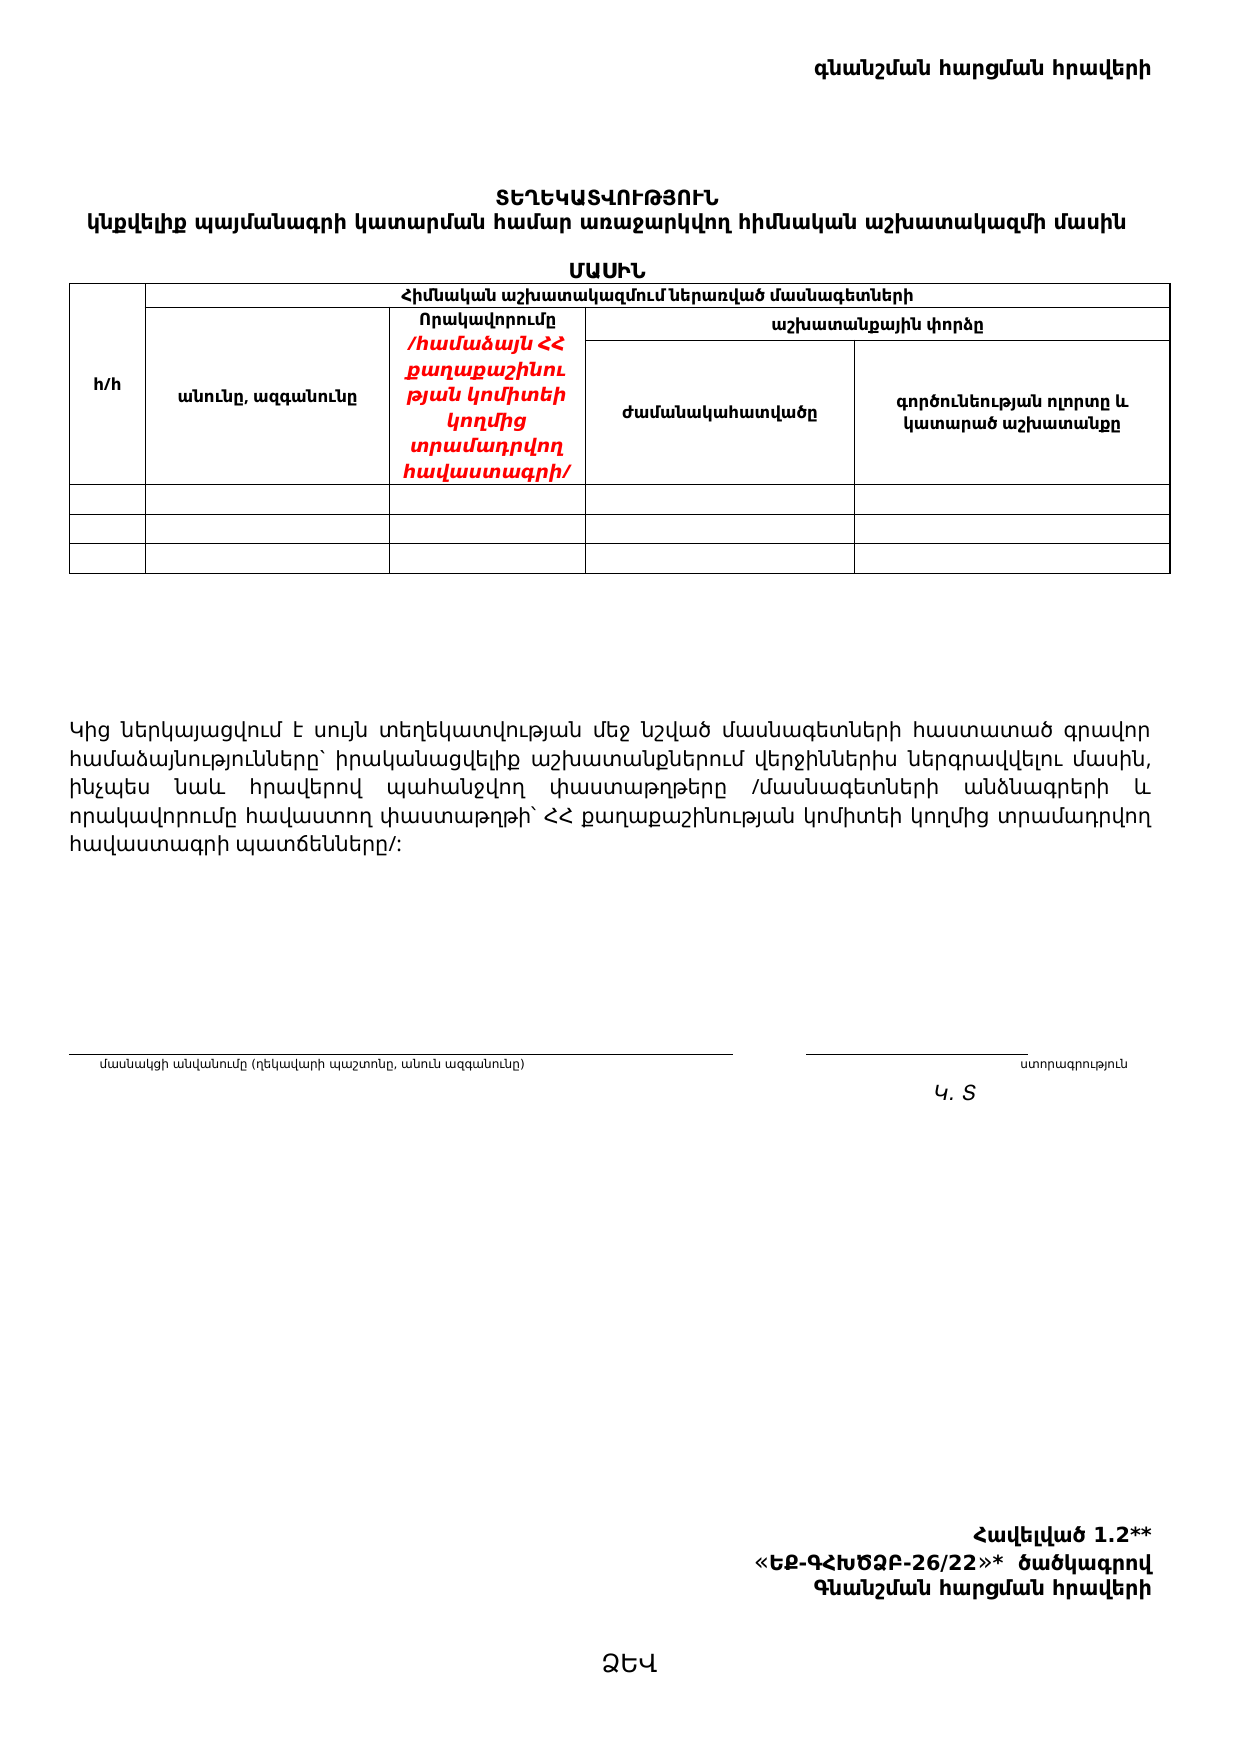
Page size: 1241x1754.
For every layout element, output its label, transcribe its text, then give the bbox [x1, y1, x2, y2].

table_cell [70, 485, 145, 513]
table_cell գործունեության ոլորտը և կատարած աշխատանքը [855, 341, 1169, 483]
table_cell աշխատանքային փորձը [586, 308, 1169, 339]
table_cell ժամանակահատվածը [586, 341, 854, 483]
table_cell [146, 544, 389, 572]
subtitle Կ. Տ [69, 1081, 978, 1106]
text ՄԱՍԻՆ [62, 259, 1152, 283]
table_header Հիմնական աշխատակազմում ներառված մասնագետների [146, 284, 1169, 307]
table_header հ/հ [70, 284, 145, 483]
text գնանշման հարցման հրավերի [69, 56, 1152, 80]
table_cell անունը, ազգանունը [146, 308, 389, 483]
text մասնակցի անվանումը (ղեկավարի պաշտոնը, անուն ազգանունը) ստորագրություն [69, 1057, 1152, 1081]
text Հավելված 1.2** [69, 1523, 1152, 1547]
table_cell [586, 544, 854, 572]
table_cell [855, 544, 1169, 572]
text կնքվելիք պայմանագրի կատարման համար առաջարկվող հիմնական աշխատակազմի մասին [62, 210, 1152, 234]
table_cell Որակավորումը /համաձայն ՀՀ քաղաքաշինության կոմիտեի կողմից տրամադրվող հավաստագրի/ [390, 308, 585, 483]
table_cell [390, 544, 585, 572]
text Կից ներկայացվում է սույն տեղեկատվության մեջ նշված մասնագետների հաստատած գրավոր համաձայնությունները` իրականացվելիք աշխատանքներում վերջիններիս ներգրավվելու մասին, ինչպես նաև հրավերով պահանջվող փաստաթղթերը /մասնագետների անձնագրերի և որակավորումը հավաստող փաստաթղթի՝ ՀՀ քաղաքաշինության կոմիտեի կողմից տրամադրվող հավաստագրի պատճենները/: [69, 716, 1152, 858]
table_cell [855, 515, 1169, 543]
table_cell [586, 515, 854, 543]
table_cell [146, 485, 389, 513]
table_cell [70, 544, 145, 572]
text «ԵՔ-ԳՀԽԾՁԲ-26/22»* ծածկագրով [69, 1547, 1152, 1576]
table_cell [146, 515, 389, 543]
table_cell [70, 515, 145, 543]
text Գնանշման հարցման հրավերի [69, 1576, 1152, 1601]
text ՁԵՎ [69, 1649, 1152, 1678]
table_cell [390, 515, 585, 543]
table_cell [855, 485, 1169, 513]
table_cell [586, 485, 854, 513]
text ՏԵՂԵԿԱՏՎՈՒԹՅՈՒՆ [62, 186, 1152, 210]
table_cell [390, 485, 585, 513]
